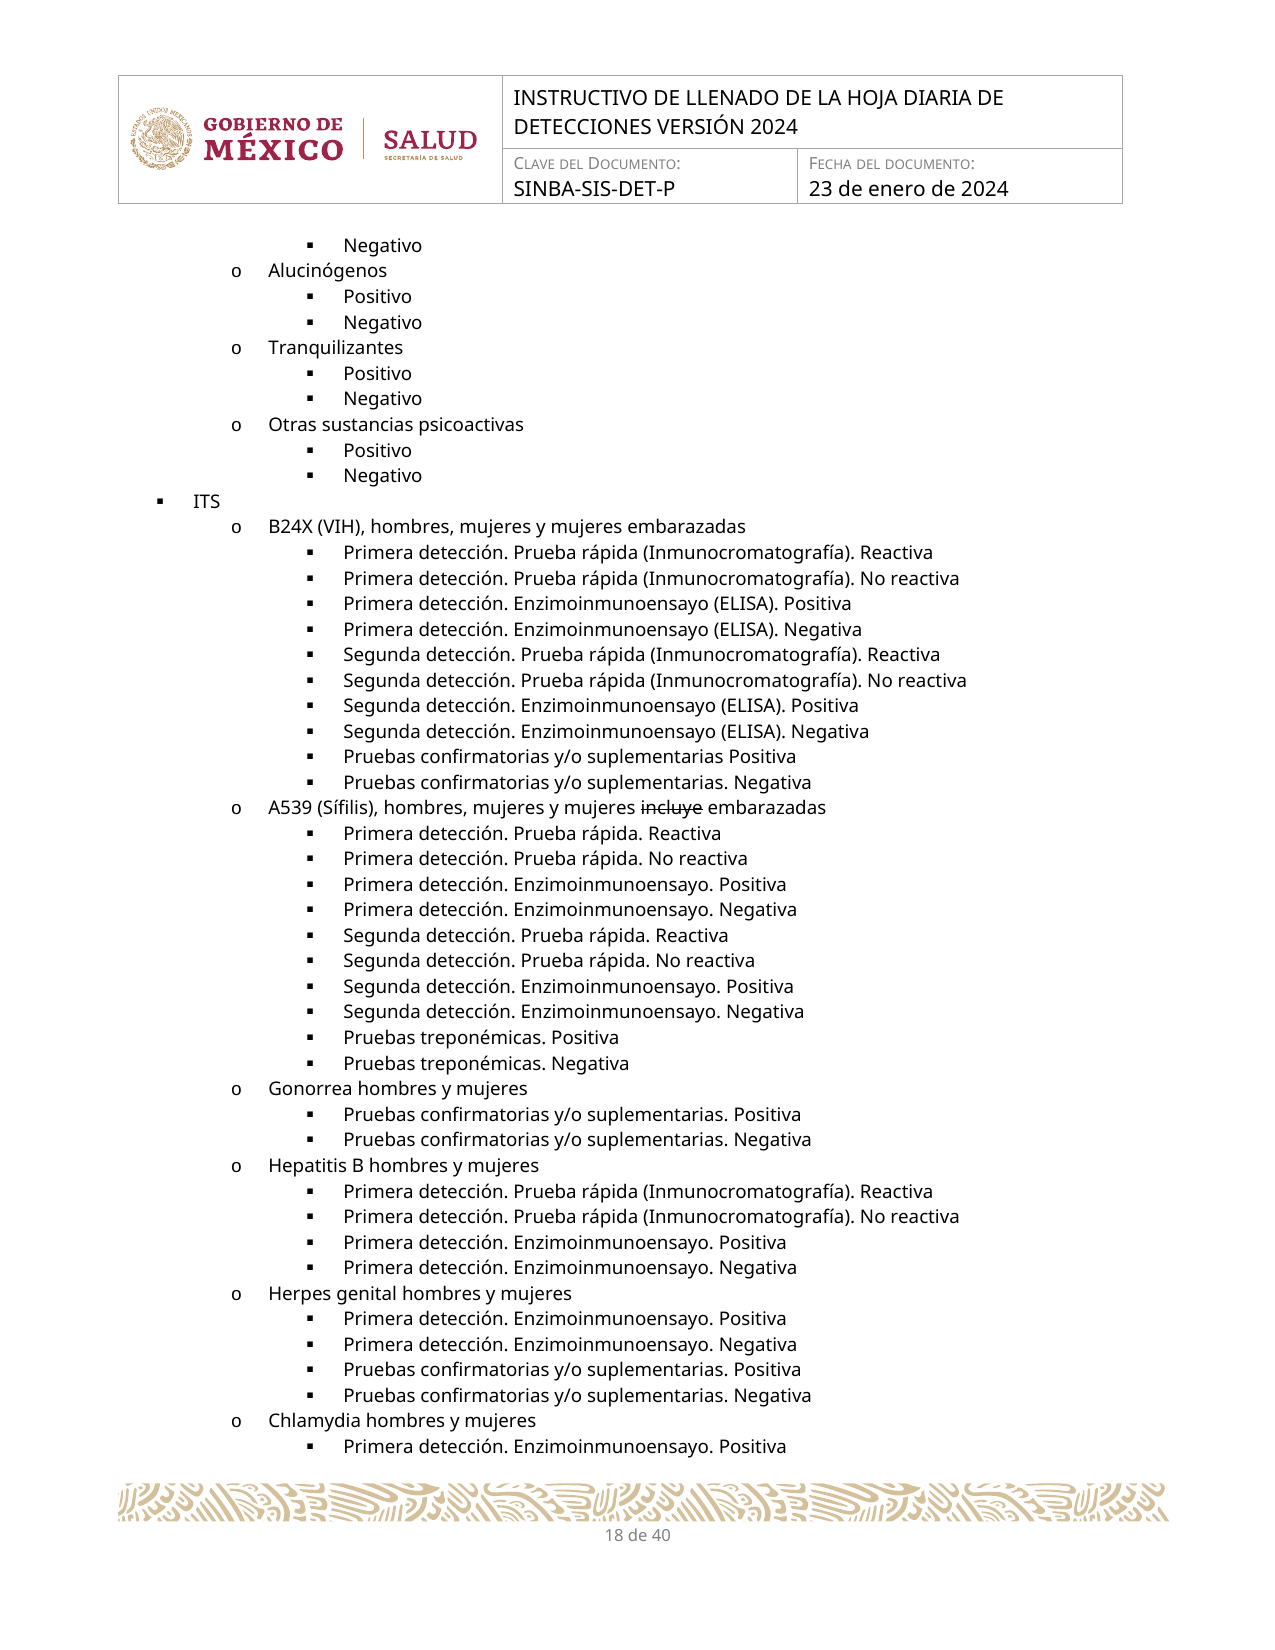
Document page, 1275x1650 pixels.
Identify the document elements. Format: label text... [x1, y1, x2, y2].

list Positivo [306, 283, 1157, 309]
list Primera detección. Prueba rápida. No reactiva [306, 846, 1157, 871]
list Segunda detección. Prueba rápida (Inmunocromatografía). Reactiva [306, 641, 1157, 667]
list Primera detección. Enzimoinmunoensayo (ELISA). Positiva [306, 590, 1157, 616]
list Negativo [306, 386, 1157, 411]
list Primera detección. Enzimoinmunoensayo. Positiva [306, 1433, 1157, 1459]
list Tranquilizantes [231, 334, 1157, 360]
list Pruebas confirmatorias y/o suplementarias. Negativa [306, 1127, 1157, 1152]
list A539 (Sífilis), hombres, mujeres y mujeres incluye embarazadas [231, 794, 1157, 820]
list Segunda detección. Enzimoinmunoensayo. Positiva [306, 973, 1157, 999]
list Primera detección. Enzimoinmunoensayo. Positiva [306, 871, 1157, 897]
list Pruebas confirmatorias y/o suplementarias. Negativa [306, 769, 1157, 794]
list Positivo [306, 360, 1157, 386]
list Primera detección. Enzimoinmunoensayo. Positiva [306, 1306, 1157, 1331]
list Pruebas confirmatorias y/o suplementarias Positiva [306, 743, 1157, 769]
list Primera detección. Prueba rápida (Inmunocromatografía). Reactiva [306, 539, 1157, 565]
list Segunda detección. Enzimoinmunoensayo (ELISA). Negativa [306, 718, 1157, 743]
list Pruebas confirmatorias y/o suplementarias. Positiva [306, 1101, 1157, 1127]
list Chlamydia hombres y mujeres [231, 1408, 1157, 1433]
list Segunda detección. Prueba rápida. Reactiva [306, 922, 1157, 948]
list Segunda detección. Prueba rápida. No reactiva [306, 948, 1157, 973]
list Negativo [306, 309, 1157, 334]
list Otras sustancias psicoactivas [231, 411, 1157, 437]
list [306, 1382, 1157, 1408]
list Positivo [306, 437, 1157, 462]
list Primera detección. Enzimoinmunoensayo. Negativa [306, 1254, 1157, 1280]
list Pruebas treponémicas. Negativa [306, 1050, 1157, 1075]
list B24X (VIH), hombres, mujeres y mujeres embarazadas [231, 513, 1157, 539]
list Herpes genital hombres y mujeres [231, 1280, 1157, 1306]
list Negativo [306, 462, 1157, 488]
list Primera detección. Prueba rápida (Inmunocromatografía). Reactiva [306, 1178, 1157, 1203]
list Primera detección. Enzimoinmunoensayo. Negativa [306, 1331, 1157, 1357]
list Primera detección. Enzimoinmunoensayo. Negativa [306, 897, 1157, 922]
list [306, 1357, 1157, 1382]
list Primera detección. Prueba rápida. Reactiva [306, 820, 1157, 846]
list Primera detección. Enzimoinmunoensayo. Positiva [306, 1229, 1157, 1254]
list Pruebas treponémicas. Positiva [306, 1024, 1157, 1050]
list Alucinógenos [231, 258, 1157, 283]
list Segunda detección. Prueba rápida (Inmunocromatografía). No reactiva [306, 667, 1157, 692]
list Hepatitis B hombres y mujeres [231, 1152, 1157, 1178]
list Segunda detección. Enzimoinmunoensayo. Negativa [306, 999, 1157, 1024]
list Primera detección. Enzimoinmunoensayo (ELISA). Negativa [306, 616, 1157, 641]
list Primera detección. Prueba rápida (Inmunocromatografía). No reactiva [306, 1203, 1157, 1229]
list Negativo [306, 232, 1157, 258]
list Primera detección. Prueba rápida (Inmunocromatografía). No reactiva [306, 565, 1157, 590]
list ITS [156, 488, 1157, 513]
list Segunda detección. Enzimoinmunoensayo (ELISA). Positiva [306, 692, 1157, 718]
list Gonorrea hombres y mujeres [231, 1075, 1157, 1101]
